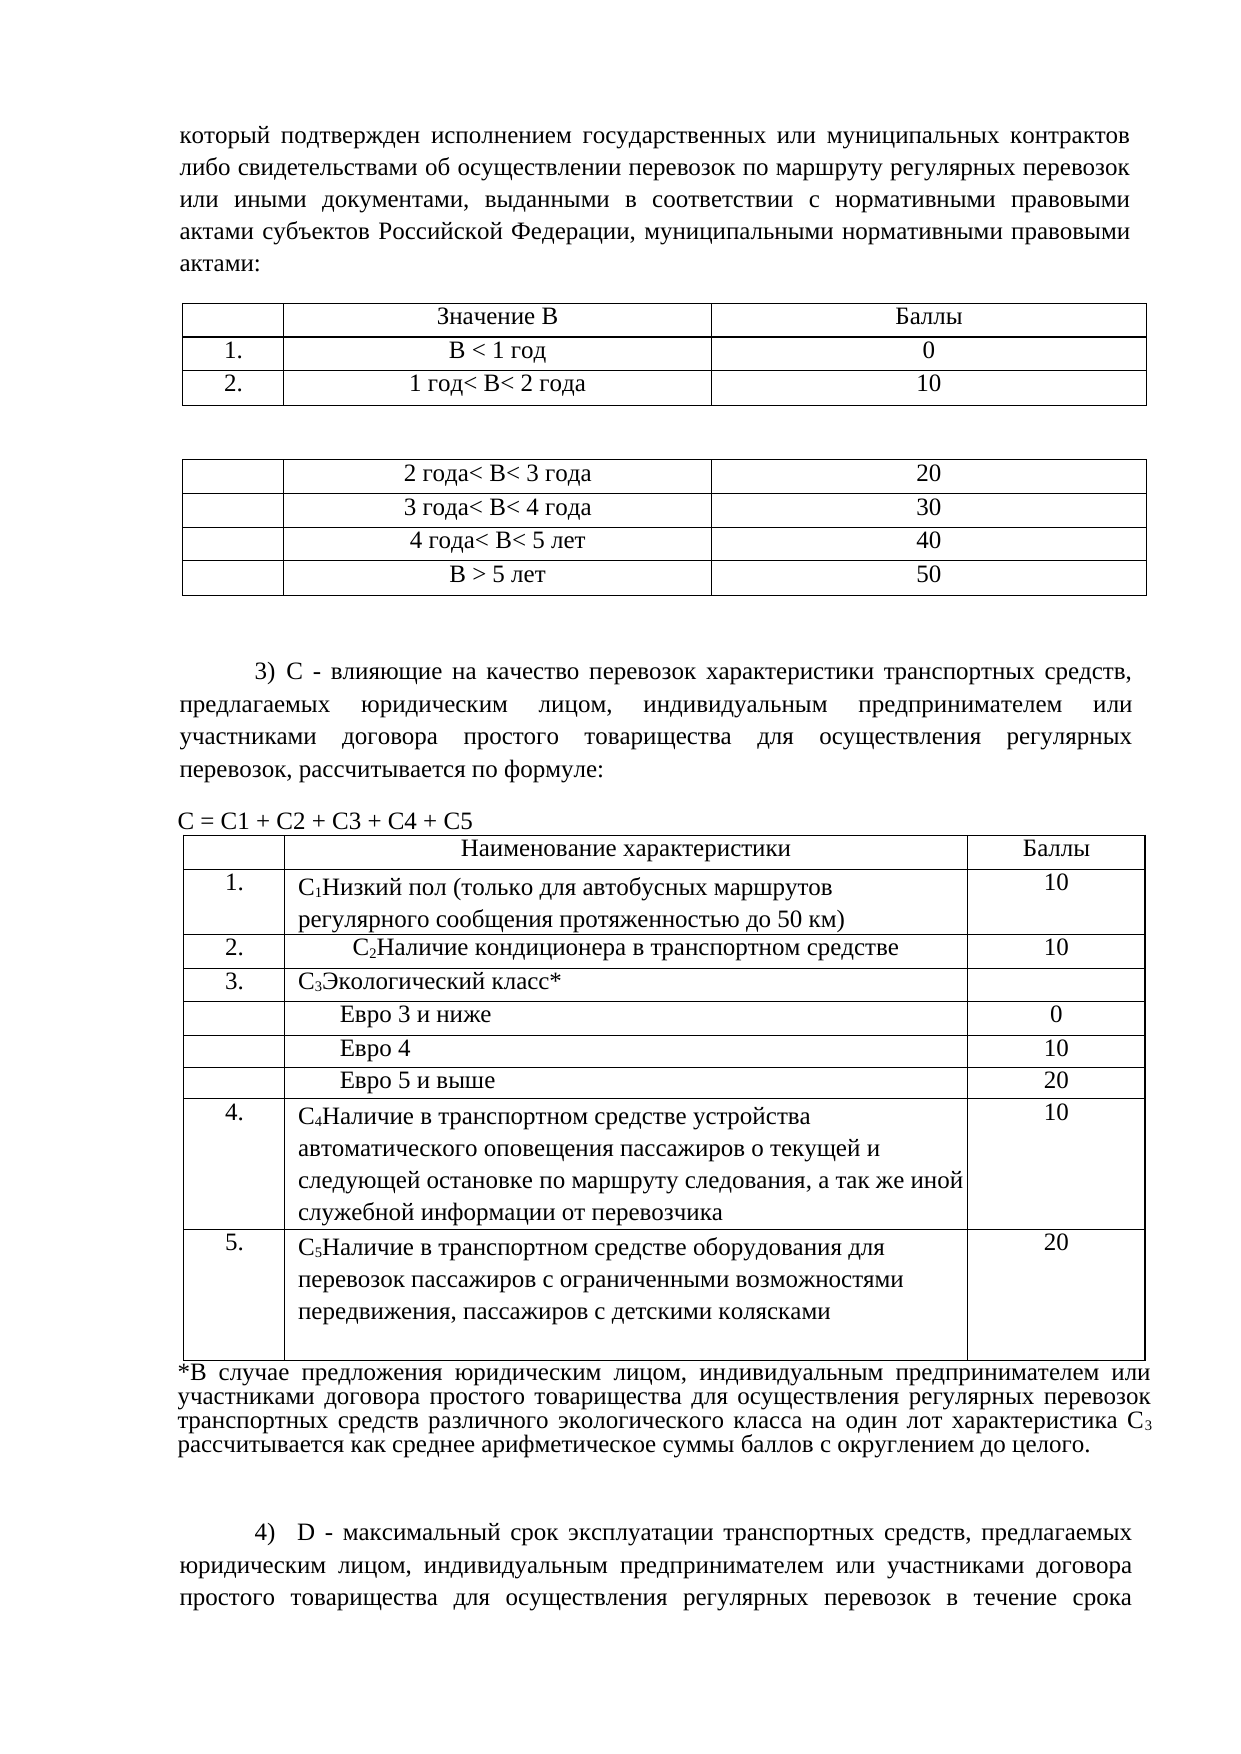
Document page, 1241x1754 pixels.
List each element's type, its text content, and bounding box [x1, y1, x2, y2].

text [179, 1514, 1133, 1612]
table_header Наименование характеристики [285, 836, 967, 868]
text С = С1 + С2 + С3 + С4 + С5 [177, 808, 1152, 834]
table_cell 2. [184, 935, 284, 967]
table_cell 10 [968, 1036, 1144, 1067]
table_header [183, 460, 283, 493]
table_cell С2Наличие кондиционера в транспортном средстве [285, 935, 967, 967]
table_cell Евро 3 и ниже [285, 1002, 967, 1034]
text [179, 118, 1131, 278]
table_cell С3Экологический класс* [285, 969, 967, 1001]
table_cell [184, 1068, 284, 1098]
table_header [184, 836, 284, 868]
table_cell С5Наличие в транспортном средстве оборудования для перевозок пассажиров с ограниченными возможностями передвижения, пассажиров с детскими колясками [285, 1230, 967, 1360]
table_header Баллы [712, 304, 1146, 336]
table_cell С4Наличие в транспортном средстве устройства автоматического оповещения пассажиров о текущей и следующей остановке по маршруту следования, а так же иной служебной информации от перевозчика [285, 1099, 967, 1228]
table_cell 10 [968, 1099, 1144, 1228]
table_cell 5. [184, 1230, 284, 1360]
table_cell 0 [712, 338, 1146, 370]
table_cell [183, 494, 283, 527]
table_cell 10 [968, 935, 1144, 967]
table_cell [968, 969, 1144, 1001]
table_header 2 года< В< 3 года [284, 460, 711, 493]
table_cell 1 год< В< 2 года [284, 371, 711, 404]
table_cell 2. [183, 371, 283, 404]
table_cell [183, 561, 283, 595]
table_header [183, 304, 283, 336]
table_cell 30 [712, 494, 1146, 527]
table_cell 20 [968, 1230, 1144, 1360]
table_cell 1. [184, 870, 284, 934]
table_cell 3. [184, 969, 284, 1001]
table_cell С1Низкий пол (только для автобусных маршрутов регулярного сообщения протяженностью до 50 км) [285, 870, 967, 934]
table_cell [184, 1036, 284, 1067]
text *В случае предложения юридическим лицом, индивидуальным предпринимателем или участниками договора простого товарищества для осуществления регулярных перевозок транспортных средств различного экологического класса на один лот характеристика С3 рассчитывается как среднее арифметическое суммы баллов с округлением до целого. [177, 1361, 1152, 1457]
table_cell 40 [712, 528, 1146, 560]
table_cell Евро 4 [285, 1036, 967, 1067]
table_cell [183, 528, 283, 560]
table_cell 50 [712, 561, 1146, 595]
table_cell 0 [968, 1002, 1144, 1034]
table_header 20 [712, 460, 1146, 493]
table_cell 1. [183, 338, 283, 370]
table_cell 10 [712, 371, 1146, 404]
table_header Баллы [968, 836, 1144, 868]
table_cell 4. [184, 1099, 284, 1228]
table_cell 3 года< В< 4 года [284, 494, 711, 527]
text 3) С - влияющие на качество перевозок характеристики транспортных средств, предлагаемых юридическим лицом, индивидуальным предпринимателем или участниками договора простого товарищества для осуществления регулярных перевозок, рассчитывается по формуле: [179, 654, 1133, 784]
table_cell Евро 5 и выше [285, 1068, 967, 1098]
table_header Значение В [284, 304, 711, 336]
table_cell 20 [968, 1068, 1144, 1098]
table_cell В > 5 лет [284, 561, 711, 595]
table_cell 4 года< В< 5 лет [284, 528, 711, 560]
table_cell 10 [968, 870, 1144, 934]
table_cell В < 1 год [284, 338, 711, 370]
table_cell [184, 1002, 284, 1034]
